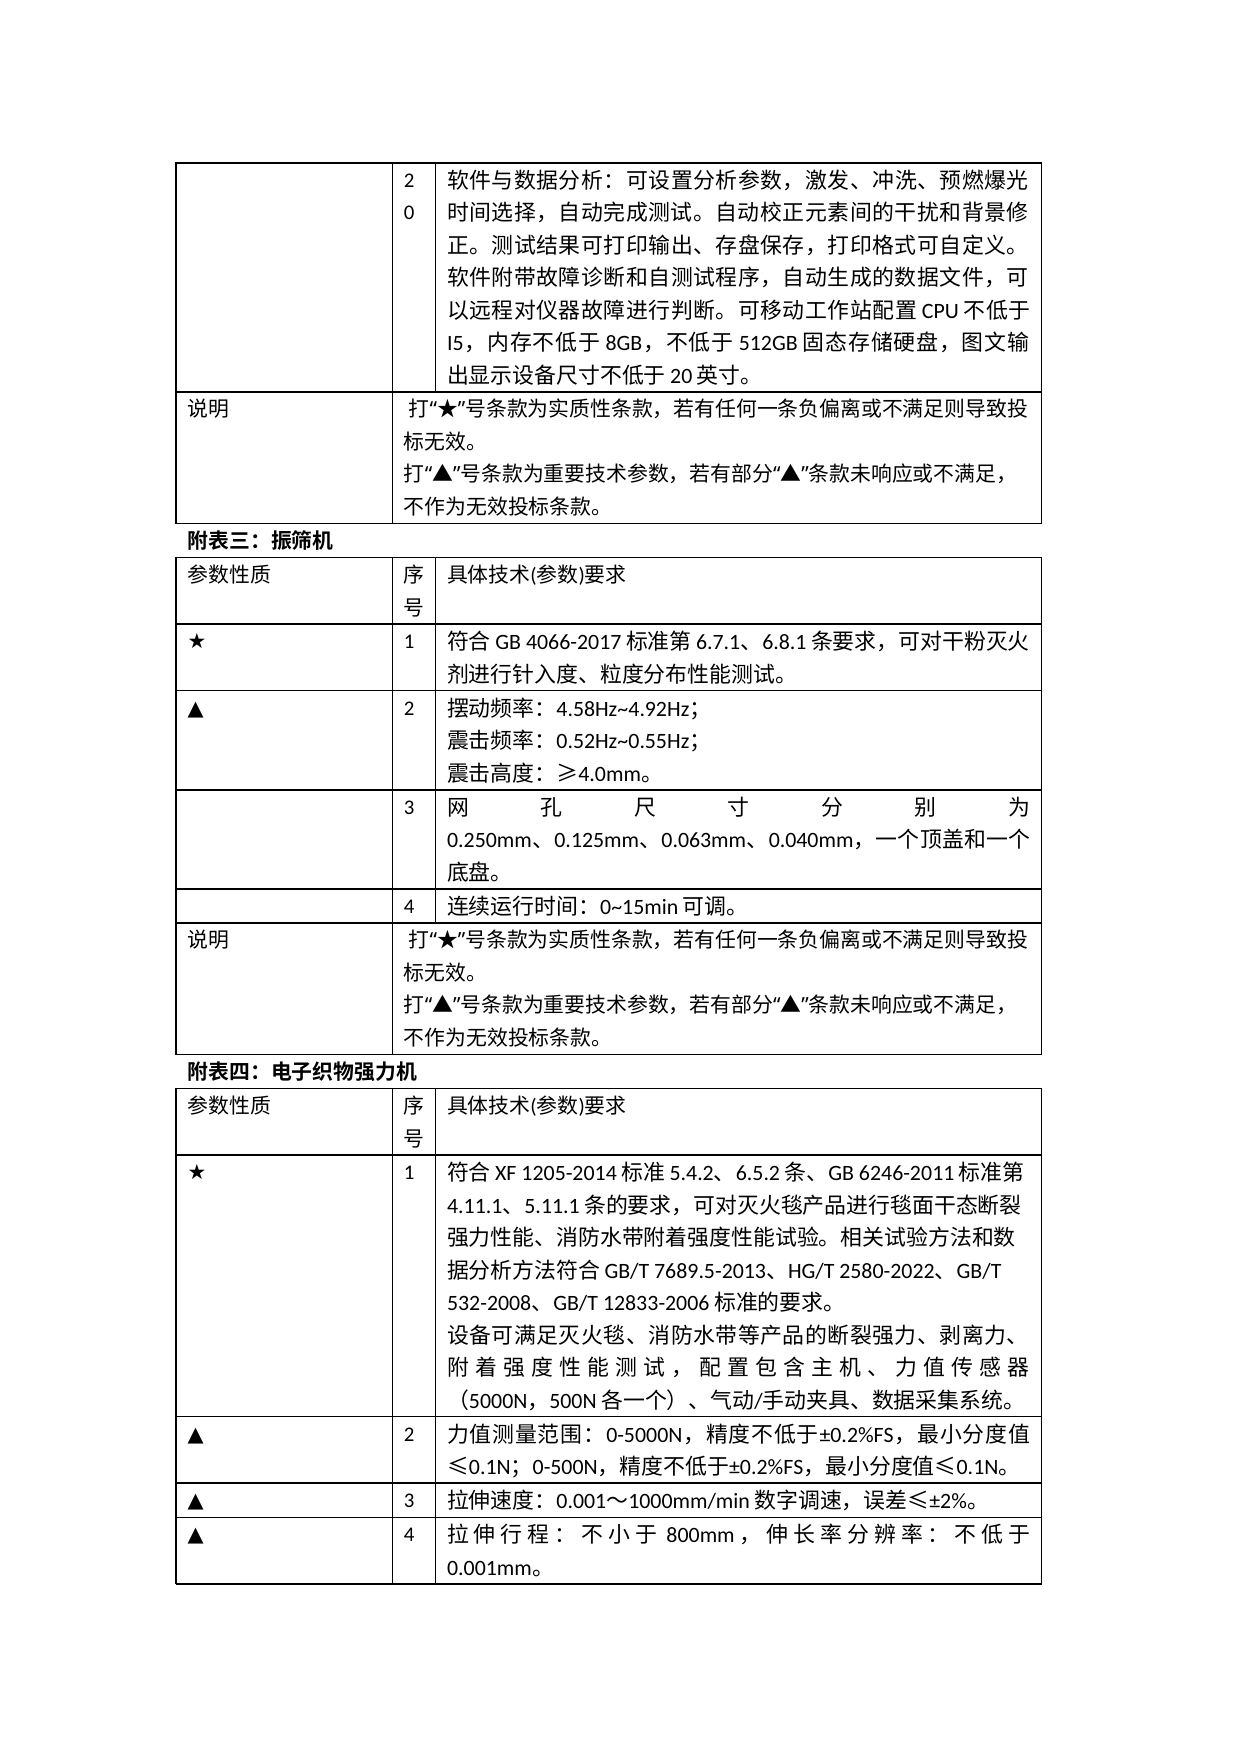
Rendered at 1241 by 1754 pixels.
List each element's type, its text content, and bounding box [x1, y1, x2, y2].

table_cell 说明 [177, 924, 392, 1053]
table_cell 摆动频率：4.58Hz~4.92Hz； 震击频率：0.52Hz~0.55Hz； 震击高度：≥4.0mm。 [436, 691, 1041, 789]
table_cell 1 [393, 1156, 435, 1416]
table_cell 打“★”号条款为实质性条款，若有任何一条负偏离或不满足则导致投标无效。 打“▲”号条款为重要技术参数，若有部分“▲”条款未响应或不满足，不作为无效投标条款。 [393, 924, 1041, 1053]
table_header 序号 [393, 1089, 435, 1154]
table_cell 4 [393, 890, 435, 922]
table_cell ▲ [177, 1417, 392, 1482]
table_cell 说明 [177, 393, 392, 523]
table_header 具体技术(参数)要求 [436, 558, 1041, 623]
table_cell [177, 791, 392, 888]
table_cell 网孔尺寸分别为0.250mm、0.125mm、0.063mm、0.040mm，一个顶盖和一个底盘。 [436, 791, 1041, 888]
table_cell 3 [393, 1484, 435, 1516]
text 附表四：电子织物强力机 [187, 1055, 1053, 1088]
text 附表三：振筛机 [187, 524, 1053, 557]
table_cell 4 [393, 1518, 435, 1583]
table_cell ★ [177, 625, 392, 690]
table_cell ★ [177, 1156, 392, 1416]
table_header 序号 [393, 558, 435, 623]
table_cell 符合GB 4066-2017标准第6.7.1、6.8.1条要求，可对干粉灭火剂进行针入度、粒度分布性能测试。 [436, 625, 1041, 690]
table_cell [177, 164, 392, 391]
table_cell 连续运行时间：0~15min可调。 [436, 890, 1041, 922]
table_cell 2 [393, 691, 435, 789]
table_cell ▲ [177, 1484, 392, 1516]
table_header 参数性质 [177, 1089, 392, 1154]
table_cell 3 [393, 791, 435, 888]
table_cell 拉伸速度：0.001～1000mm/min数字调速，误差≤±2%。 [436, 1484, 1041, 1516]
table_cell 1 [393, 625, 435, 690]
table_cell 拉伸行程：不小于800mm，伸长率分辨率：不低于0.001mm。 [436, 1518, 1041, 1583]
table_cell 打“★”号条款为实质性条款，若有任何一条负偏离或不满足则导致投标无效。 打“▲”号条款为重要技术参数，若有部分“▲”条款未响应或不满足，不作为无效投标条款。 [393, 393, 1041, 523]
table_header 具体技术(参数)要求 [436, 1089, 1041, 1154]
table_header 参数性质 [177, 558, 392, 623]
table_cell 20 [393, 164, 435, 391]
table_cell [177, 890, 392, 922]
table_cell 2 [393, 1417, 435, 1482]
table_cell 力值测量范围：0-5000N，精度不低于±0.2%FS，最小分度值≤0.1N；0-500N，精度不低于±0.2%FS，最小分度值≤0.1N。 [436, 1417, 1041, 1482]
table_cell 符合XF 1205-2014标准5.4.2、6.5.2条、GB 6246-2011标准第4.11.1、5.11.1条的要求，可对灭火毯产品进行毯面干态断裂强力性能、消防水带附着强度性能试验。相关试验方法和数据分析方法符合GB/T 7689.5-2013、HG/T 2580-2022、GB/T 532-2008、GB/T 12833-2006标准的要求。 设备可满足灭火毯、消防水带等产品的断裂强力、剥离力、附着强度性能测试，配置包含主机、力值传感器（5000N，500N各一个）、气动/手动夹具、数据采集系统。 [436, 1156, 1041, 1416]
table_cell ▲ [177, 1518, 392, 1583]
table_cell ▲ [177, 691, 392, 789]
table_cell 软件与数据分析：可设置分析参数，激发、冲洗、预燃爆光时间选择，自动完成测试。自动校正元素间的干扰和背景修正。测试结果可打印输出、存盘保存，打印格式可自定义。软件附带故障诊断和自测试程序，自动生成的数据文件，可以远程对仪器故障进行判断。可移动工作站配置CPU不低于I5，内存不低于8GB，不低于512GB固态存储硬盘，图文输出显示设备尺寸不低于20英寸。 [436, 164, 1041, 391]
